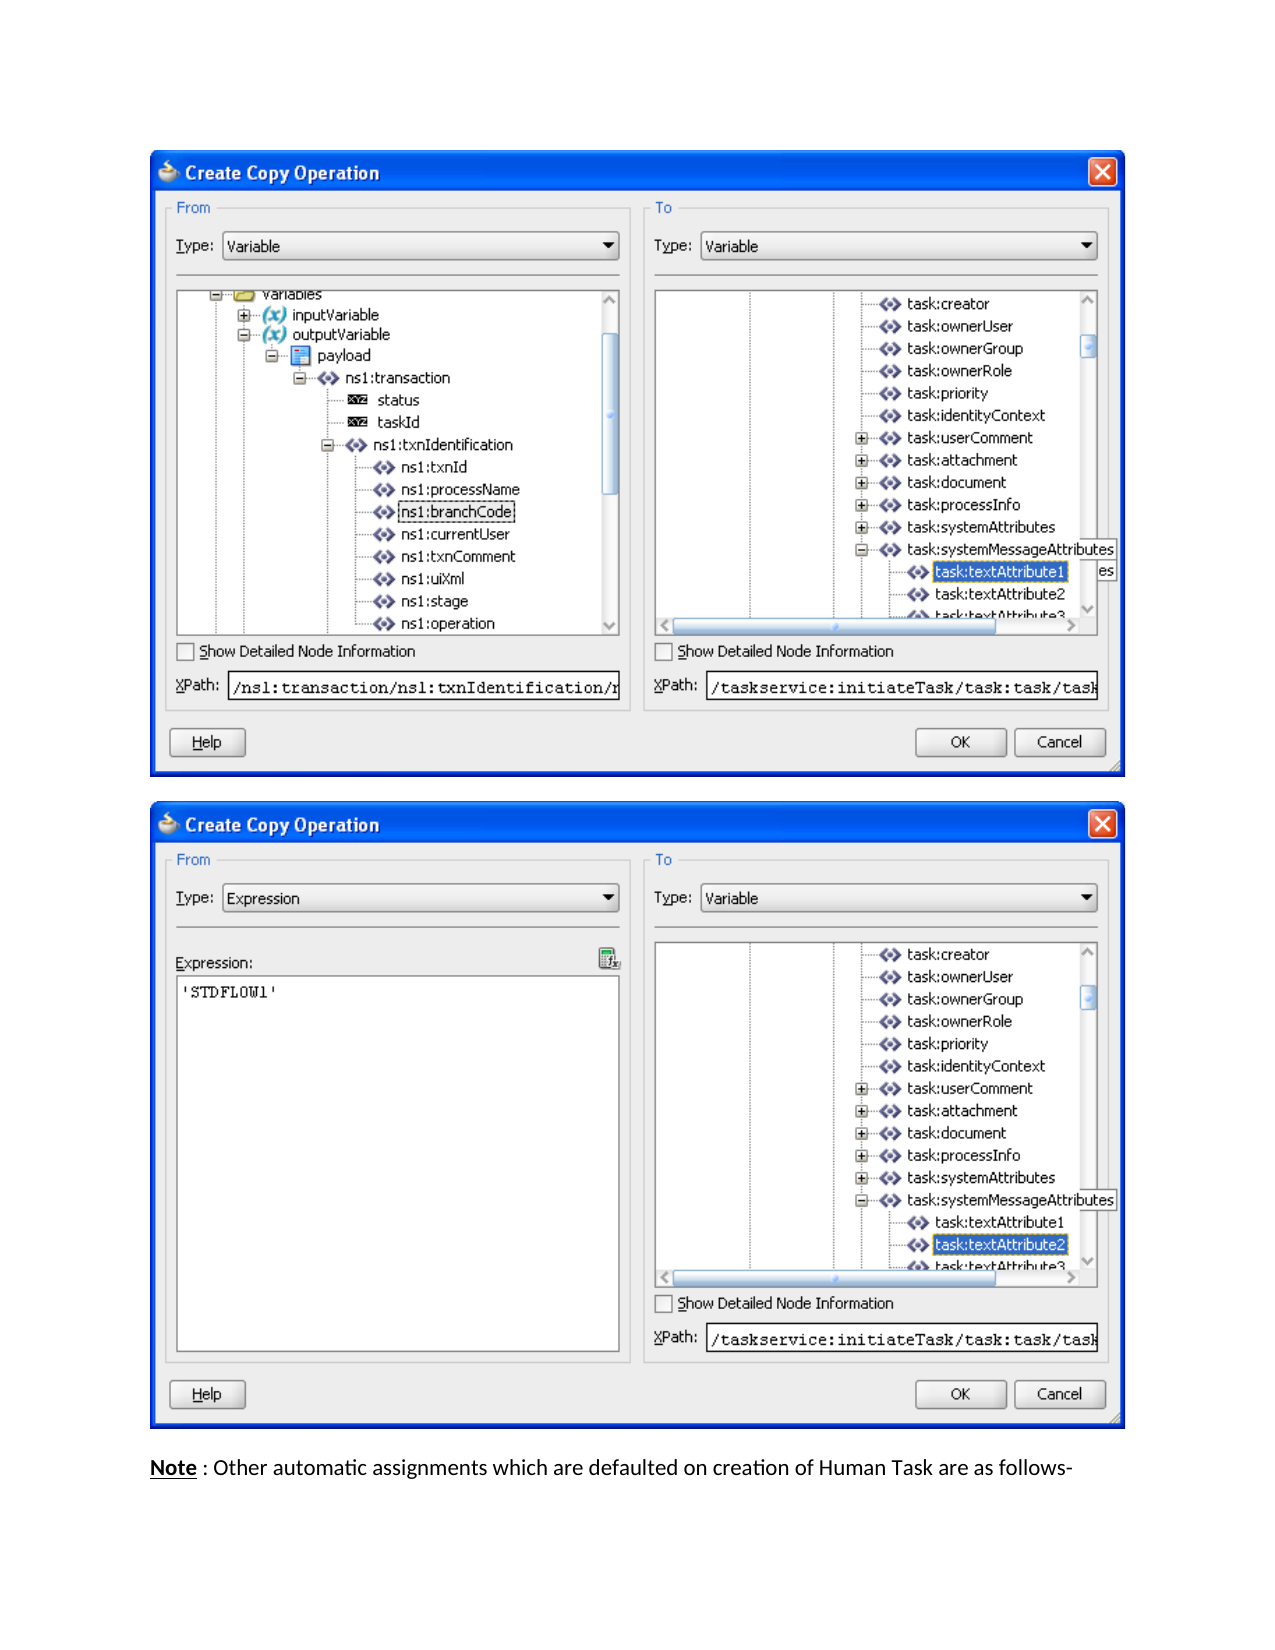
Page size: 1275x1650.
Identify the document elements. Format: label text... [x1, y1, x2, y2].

picture [150, 150, 1125, 777]
picture [150, 801, 1125, 1429]
text Note : Other automatic assignments which are defaulted on creation of Human Task are as follows- [150, 1453, 1125, 1482]
